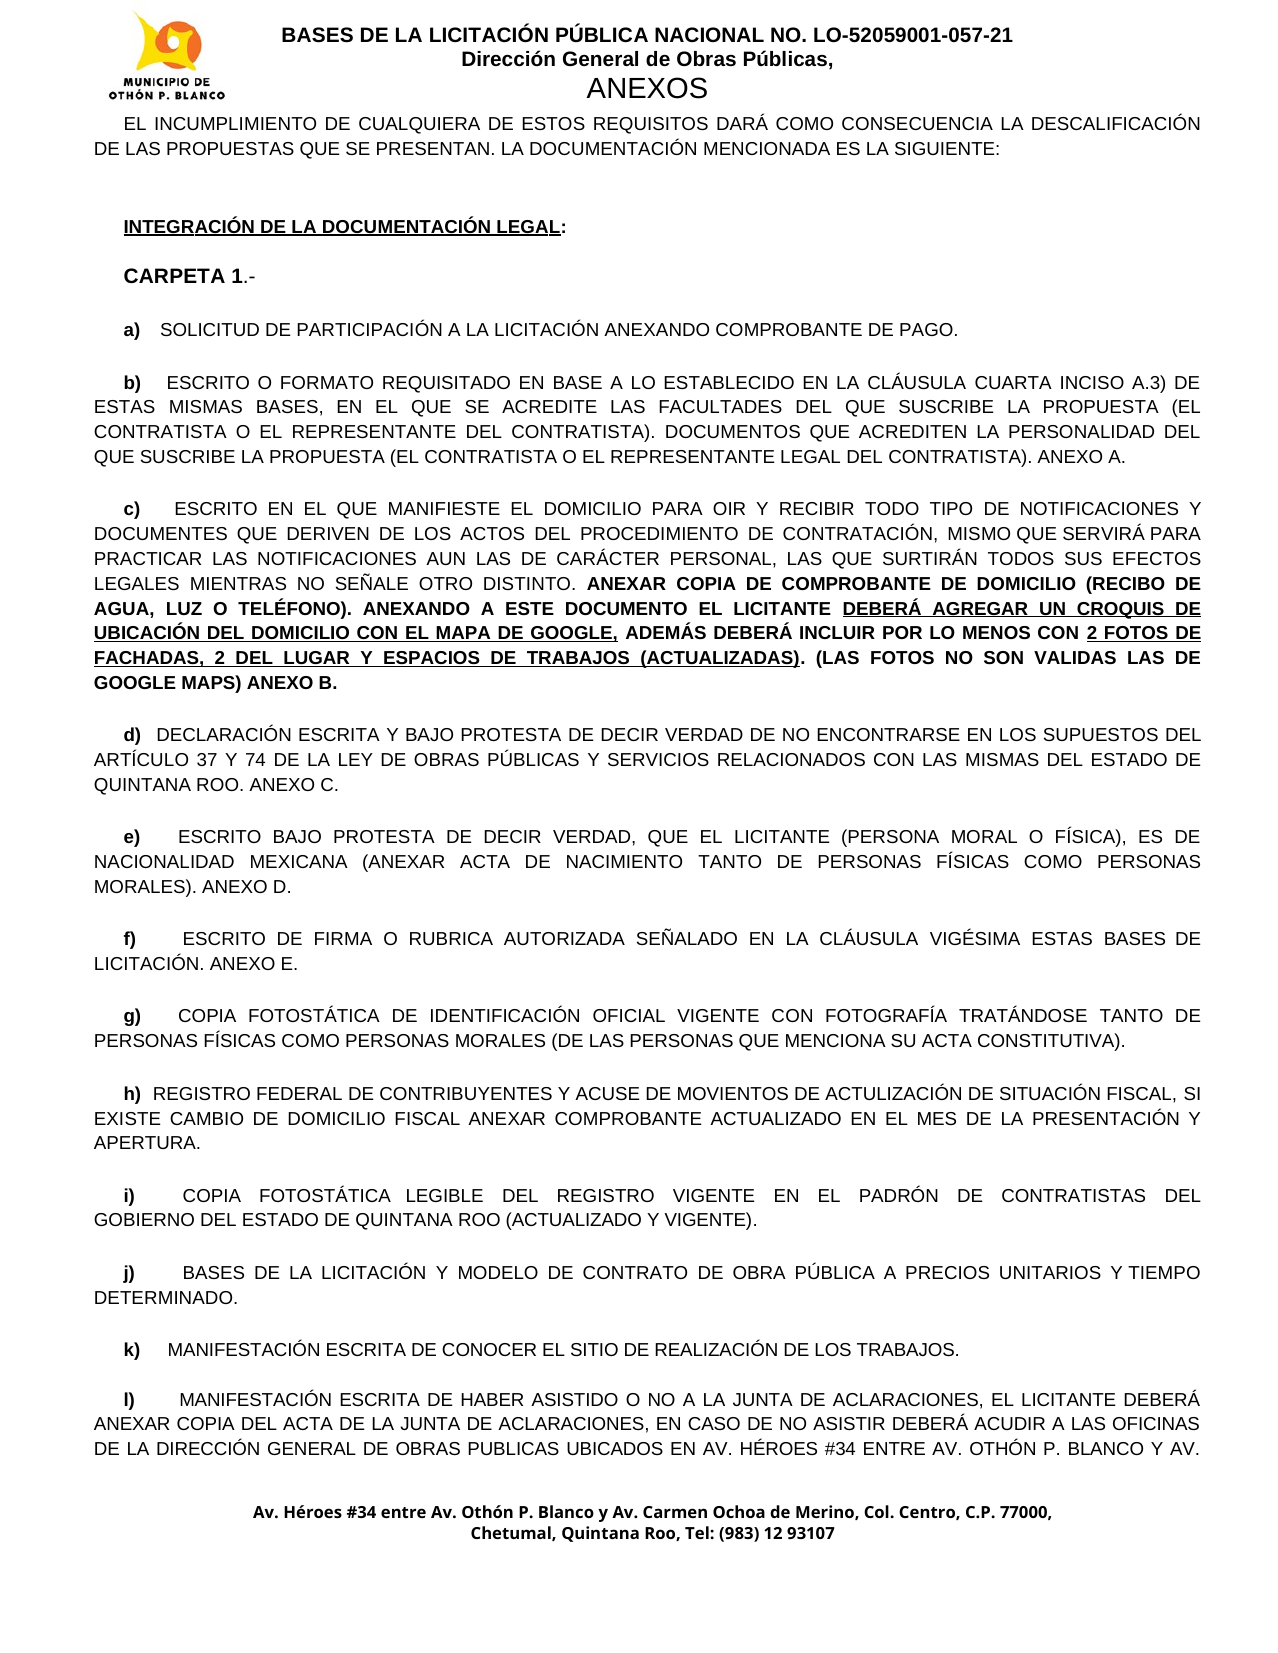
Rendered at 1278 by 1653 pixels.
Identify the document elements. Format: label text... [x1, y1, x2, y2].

text INTEGRACIÓN DE LA DOCUMENTACIÓN LEGAL: [94, 214, 1201, 237]
text a) SOLICITUD DE PARTICIPACIÓN A LA LICITACIÓN ANEXANDO COMPROBANTE DE PAGO. [94, 319, 1201, 341]
text k) MANIFESTACIÓN ESCRITA DE CONOCER EL SITIO DE REALIZACIÓN DE LOS TRABAJOS. [94, 1339, 1201, 1360]
text j) BASES DE LA LICITACIÓN Y MODELO DE CONTRATO DE OBRA PÚBLICA A PRECIOS UNITARIOS Y TIEMPO DETERMINADO. [94, 1262, 1201, 1308]
text f) ESCRITO DE FIRMA O RUBRICA AUTORIZADA SEÑALADO EN LA CLÁUSULA VIGÉSIMA ESTAS BASES DE LICITACIÓN. ANEXO E. [94, 928, 1201, 974]
text g) COPIA FOTOSTÁTICA DE IDENTIFICACIÓN OFICIAL VIGENTE CON FOTOGRAFÍA TRATÁNDOSE TANTO DE PERSONAS FÍSICAS COMO PERSONAS MORALES (DE LAS PERSONAS QUE MENCIONA SU ACTA CONSTITUTIVA). [94, 1005, 1201, 1052]
text h) REGISTRO FEDERAL DE CONTRIBUYENTES Y ACUSE DE MOVIENTOS DE ACTULIZACIÓN DE SITUACIÓN FISCAL, SI EXISTE CAMBIO DE DOMICILIO FISCAL ANEXAR COMPROBANTE ACTUALIZADO EN EL MES DE LA PRESENTACIÓN Y APERTURA. [94, 1082, 1201, 1154]
picture [104, 0, 237, 112]
text CARPETA 1.- [94, 264, 1201, 288]
text d) DECLARACIÓN ESCRITA Y BAJO PROTESTA DE DECIR VERDAD DE NO ENCONTRARSE EN LOS SUPUESTOS DEL ARTÍCULO 37 Y 74 DE LA LEY DE OBRAS PÚBLICAS Y SERVICIOS RELACIONADOS CON LAS MISMAS DEL ESTADO DE QUINTANA ROO. ANEXO C. [94, 724, 1201, 795]
text e) ESCRITO BAJO PROTESTA DE DECIR VERDAD, QUE EL LICITANTE (PERSONA MORAL O FÍSICA), ES DE NACIONALIDAD MEXICANA (ANEXAR ACTA DE NACIMIENTO TANTO DE PERSONAS FÍSICAS COMO PERSONAS MORALES). ANEXO D. [94, 826, 1201, 897]
text EL INCUMPLIMIENTO DE CUALQUIERA DE ESTOS REQUISITOS DARÁ COMO CONSECUENCIA LA DESCALIFICACIÓN DE LAS PROPUESTAS QUE SE PRESENTAN. LA DOCUMENTACIÓN MENCIONADA ES LA SIGUIENTE: [94, 112, 1201, 159]
text b) ESCRITO O FORMATO REQUISITADO EN BASE A LO ESTABLECIDO EN LA CLÁUSULA CUARTA INCISO A.3) DE ESTAS MISMAS BASES, EN EL QUE SE ACREDITE LAS FACULTADES DEL QUE SUSCRIBE LA PROPUESTA (EL CONTRATISTA O EL REPRESENTANTE DEL CONTRATISTA). DOCUMENTOS QUE ACREDITEN LA PERSONALIDAD DEL QUE SUSCRIBE LA PROPUESTA (EL CONTRATISTA O EL REPRESENTANTE LEGAL DEL CONTRATISTA). ANEXO A. [94, 371, 1201, 467]
text c) ESCRITO EN EL QUE MANIFIESTE EL DOMICILIO PARA OIR Y RECIBIR TODO TIPO DE NOTIFICACIONES Y DOCUMENTES QUE DERIVEN DE LOS ACTOS DEL PROCEDIMIENTO DE CONTRATACIÓN, MISMO QUE SERVIRÁ PARA PRACTICAR LAS NOTIFICACIONES AUN LAS DE CARÁCTER PERSONAL, LAS QUE SURTIRÁN TODOS SUS EFECTOS LEGALES MIENTRAS NO SEÑALE OTRO DISTINTO. ANEXAR COPIA DE COMPROBANTE DE DOMICILIO (RECIBO DE AGUA, LUZ O TELÉFONO). ANEXANDO A ESTE DOCUMENTO EL LICITANTE DEBERÁ AGREGAR UN CROQUIS DE UBICACIÓN DEL DOMICILIO CON EL MAPA DE GOOGLE, ADEMÁS DEBERÁ INCLUIR POR LO MENOS CON 2 FOTOS DE FACHADAS, 2 DEL LUGAR Y ESPACIOS DE TRABAJOS (ACTUALIZADAS). (LAS FOTOS NO SON VALIDAS LAS DE GOOGLE MAPS) ANEXO B. [94, 498, 1201, 693]
text i) COPIA FOTOSTÁTICA LEGIBLE DEL REGISTRO VIGENTE EN EL PADRÓN DE CONTRATISTAS DEL GOBIERNO DEL ESTADO DE QUINTANA ROO (ACTUALIZADO Y VIGENTE). [94, 1184, 1201, 1231]
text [94, 1388, 1201, 1459]
